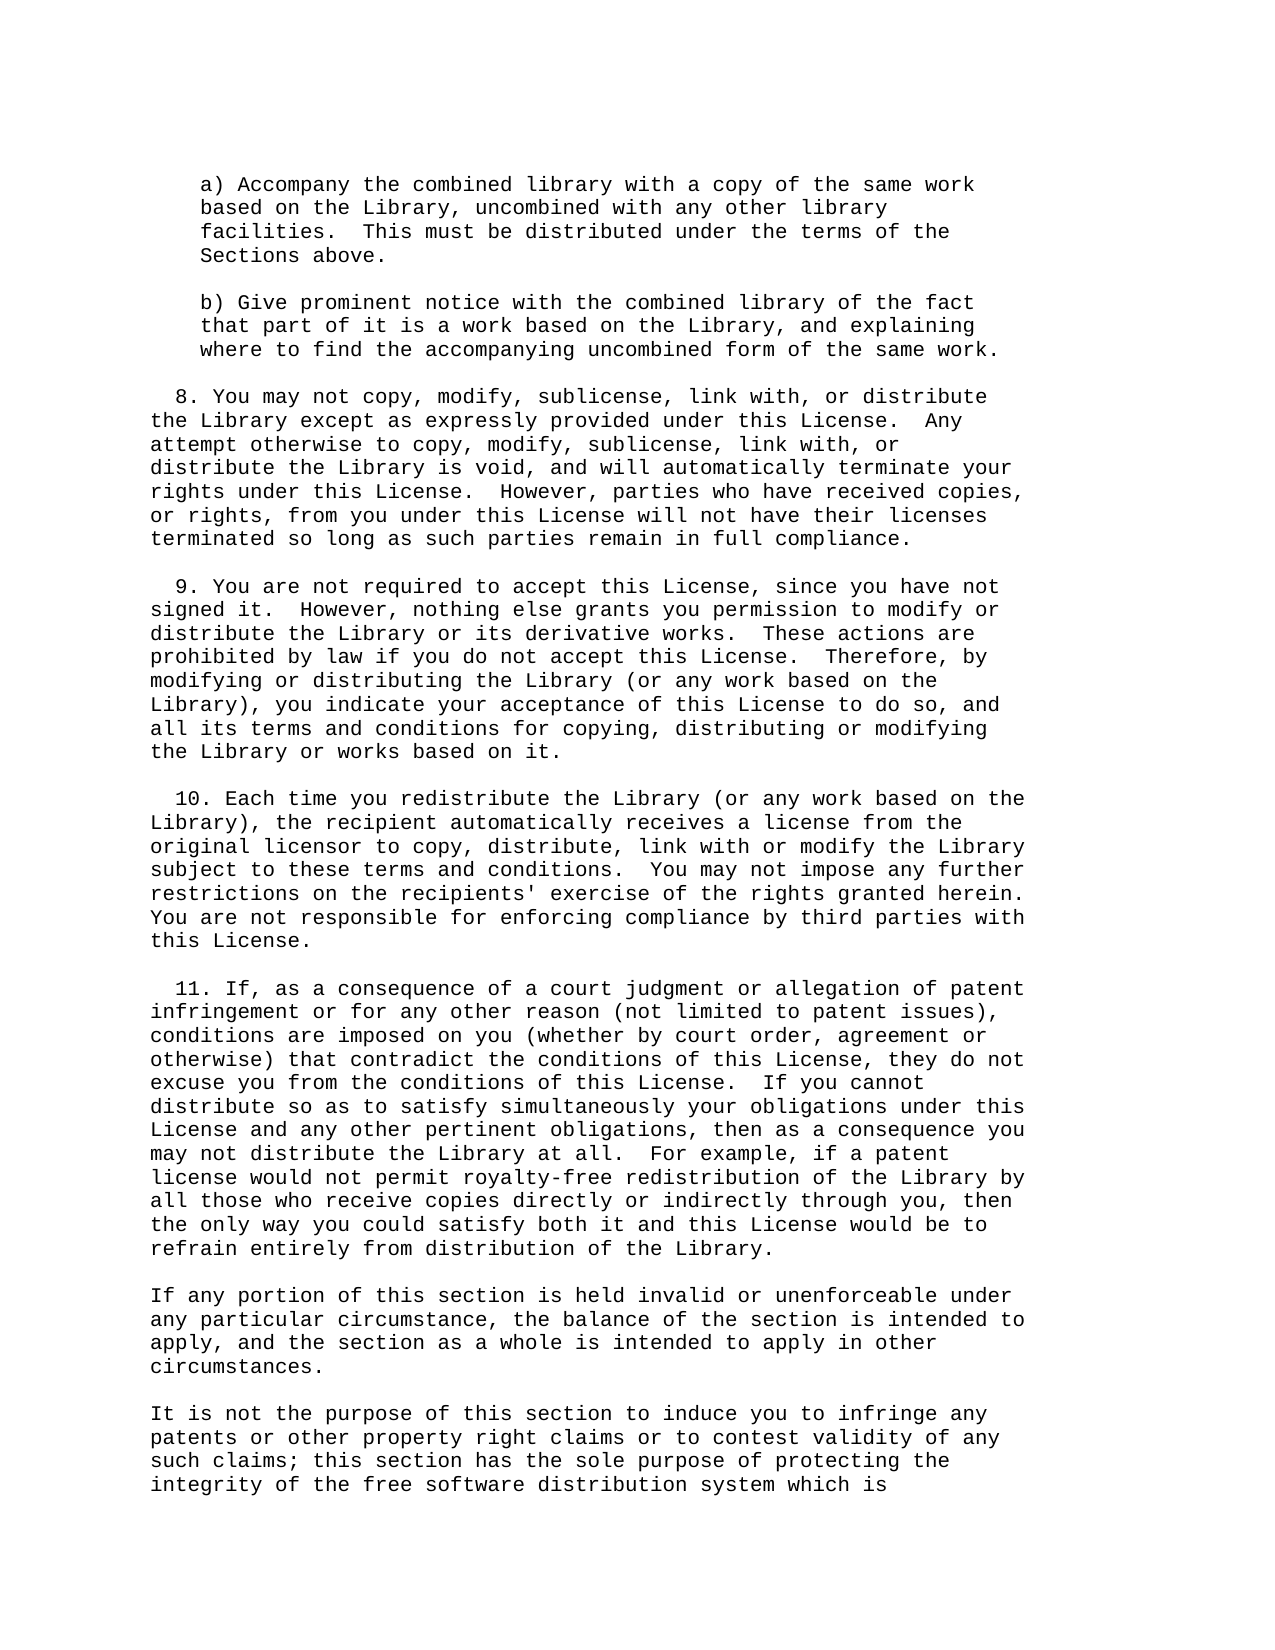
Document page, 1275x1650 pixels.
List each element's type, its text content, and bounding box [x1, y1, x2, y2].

text distribute so as to satisfy simultaneously your obligations under this [150, 1096, 1125, 1119]
text License and any other pertinent obligations, then as a consequence you [150, 1119, 1125, 1143]
text rights under this License. However, parties who have received copies, [150, 481, 1125, 505]
text 9. You are not required to accept this License, since you have not [150, 576, 1125, 599]
text may not distribute the Library at all. For example, if a patent [150, 1143, 1125, 1167]
text infringement or for any other reason (not limited to patent issues), [150, 1001, 1125, 1025]
text restrictions on the recipients' exercise of the rights granted herein. [150, 883, 1125, 907]
text Library), the recipient automatically receives a license from the [150, 812, 1125, 836]
text subject to these terms and conditions. You may not impose any further [150, 859, 1125, 883]
text distribute the Library is void, and will automatically terminate your [150, 457, 1125, 481]
text apply, and the section as a whole is intended to apply in other [150, 1332, 1125, 1356]
text the only way you could satisfy both it and this License would be to [150, 1214, 1125, 1238]
text excuse you from the conditions of this License. If you cannot [150, 1072, 1125, 1096]
text based on the Library, uncombined with any other library [150, 197, 1125, 221]
text attempt otherwise to copy, modify, sublicense, link with, or [150, 434, 1125, 457]
text the Library except as expressly provided under this License. Any [150, 410, 1125, 434]
text terminated so long as such parties remain in full compliance. [150, 528, 1125, 552]
text such claims; this section has the sole purpose of protecting the [150, 1451, 1125, 1474]
text any particular circumstance, the balance of the section is intended to [150, 1309, 1125, 1332]
text that part of it is a work based on the Library, and explaining [150, 316, 1125, 339]
text b) Give prominent notice with the combined library of the fact [150, 292, 1125, 316]
text a) Accompany the combined library with a copy of the same work [150, 174, 1125, 197]
text prohibited by law if you do not accept this License. Therefore, by [150, 647, 1125, 670]
text refrain entirely from distribution of the Library. [150, 1238, 1125, 1261]
text facilities. This must be distributed under the terms of the [150, 221, 1125, 244]
text signed it. However, nothing else grants you permission to modify or [150, 599, 1125, 623]
text modifying or distributing the Library (or any work based on the [150, 670, 1125, 694]
text 8. You may not copy, modify, sublicense, link with, or distribute [150, 386, 1125, 410]
text original licensor to copy, distribute, link with or modify the Library [150, 836, 1125, 859]
text license would not permit royalty-free redistribution of the Library by [150, 1167, 1125, 1190]
text otherwise) that contradict the conditions of this License, they do not [150, 1048, 1125, 1072]
text 10. Each time you redistribute the Library (or any work based on the [150, 788, 1125, 812]
text Library), you indicate your acceptance of this License to do so, and [150, 694, 1125, 717]
text where to find the accompanying uncombined form of the same work. [150, 339, 1125, 363]
text or rights, from you under this License will not have their licenses [150, 505, 1125, 528]
text You are not responsible for enforcing compliance by third parties with [150, 907, 1125, 930]
text If any portion of this section is held invalid or unenforceable under [150, 1285, 1125, 1309]
text integrity of the free software distribution system which is [150, 1474, 1125, 1498]
text 11. If, as a consequence of a court judgment or allegation of patent [150, 978, 1125, 1001]
text Sections above. [150, 244, 1125, 268]
text the Library or works based on it. [150, 741, 1125, 765]
text conditions are imposed on you (whether by court order, agreement or [150, 1025, 1125, 1048]
text all those who receive copies directly or indirectly through you, then [150, 1190, 1125, 1214]
text It is not the purpose of this section to induce you to infringe any [150, 1403, 1125, 1427]
text patents or other property right claims or to contest validity of any [150, 1427, 1125, 1451]
text distribute the Library or its derivative works. These actions are [150, 623, 1125, 647]
text all its terms and conditions for copying, distributing or modifying [150, 717, 1125, 741]
text this License. [150, 930, 1125, 954]
text circumstances. [150, 1356, 1125, 1379]
